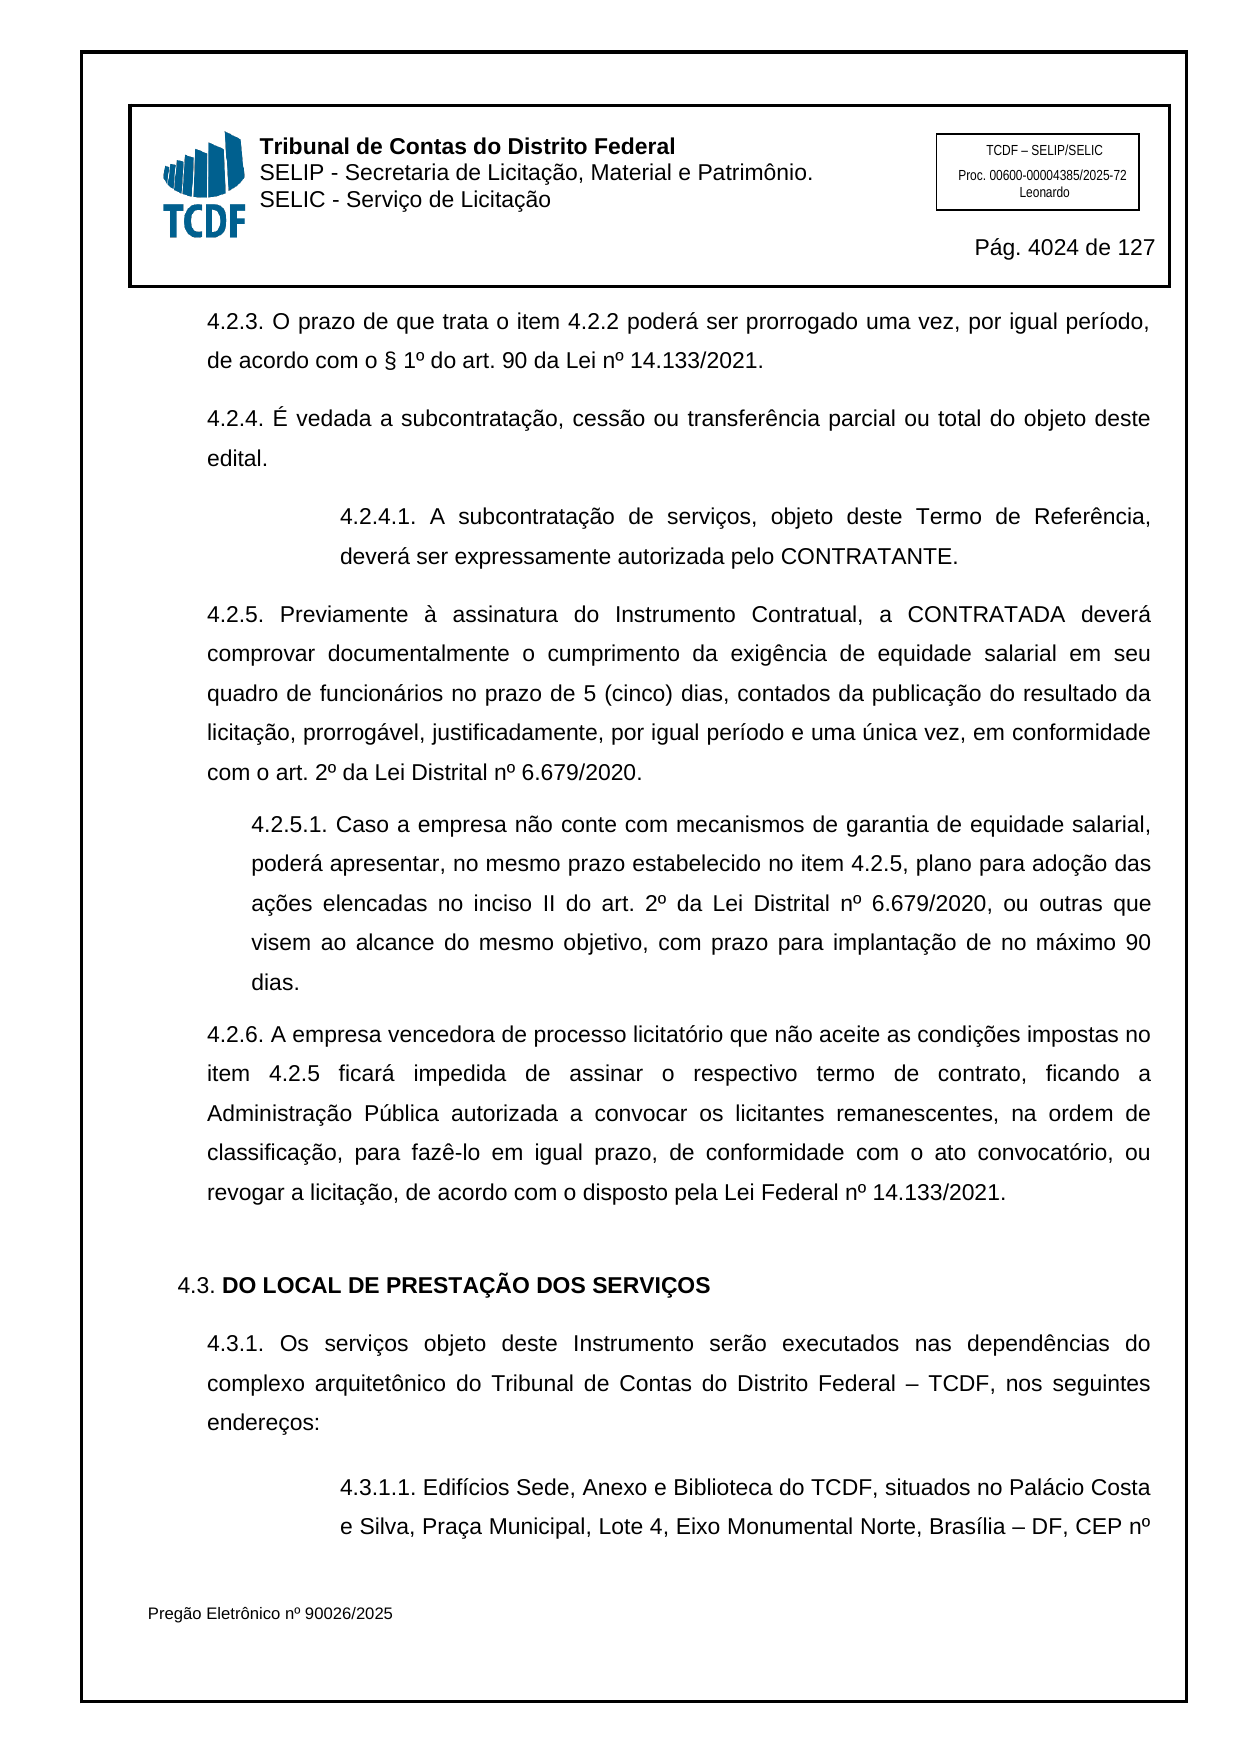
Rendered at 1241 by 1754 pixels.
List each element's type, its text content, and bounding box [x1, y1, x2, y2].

subtitle É vedada a subcontratação, cessão ou transferência parcial ou total do objeto deste edital. [207, 405, 1152, 471]
subtitle A empresa vencedora de processo licitatório que não aceite as condições impostas no item 4.2.5 ficará impedida de assinar o respectivo termo de contrato, ficando a Administração Pública autorizada a convocar os licitantes remanescentes, na ordem de classificação, para fazê-lo em igual prazo, de conformidade com o ato convocatório, ou revogar a licitação, de acordo com o disposto pela Lei Federal nº 14.133/2021. [207, 1021, 1152, 1205]
subtitle Previamente à assinatura do Instrumento Contratual, a CONTRATADA deverá comprovar documentalmente o cumprimento da exigência de equidade salarial em seu quadro de funcionários no prazo de 5 (cinco) dias, contados da publicação do resultado da licitação, prorrogável, justificadamente, por igual período e uma única vez, em conformidade com o art. 2º da Lei Distrital nº 6.679/2020. [207, 601, 1152, 785]
subtitle A subcontratação de serviços, objeto deste Termo de Referência, deverá ser expressamente autorizada pelo CONTRATANTE. [340, 503, 1152, 569]
subtitle O prazo de que trata o item 4.2.2 poderá ser prorrogado uma vez, por igual período, de acordo com o § 1º do art. 90 da Lei nº 14.133/2021. [207, 308, 1152, 373]
subtitle DO LOCAL DE PRESTAÇÃO DOS SERVIÇOS [177, 1272, 1152, 1298]
subtitle Caso a empresa não conte com mecanismos de garantia de equidade salarial, poderá apresentar, no mesmo prazo estabelecido no item 4.2.5, plano para adoção das ações elencadas no inciso II do art. 2º da Lei Distrital nº 6.679/2020, ou outras que visem ao alcance do mesmo objetivo, com prazo para implantação de no máximo 90 dias. [251, 811, 1152, 995]
picture [148, 128, 260, 240]
subtitle Os serviços objeto deste Instrumento serão executados nas dependências do complexo arquitetônico do Tribunal de Contas do Distrito Federal – TCDF, nos seguintes endereços: [207, 1330, 1152, 1435]
